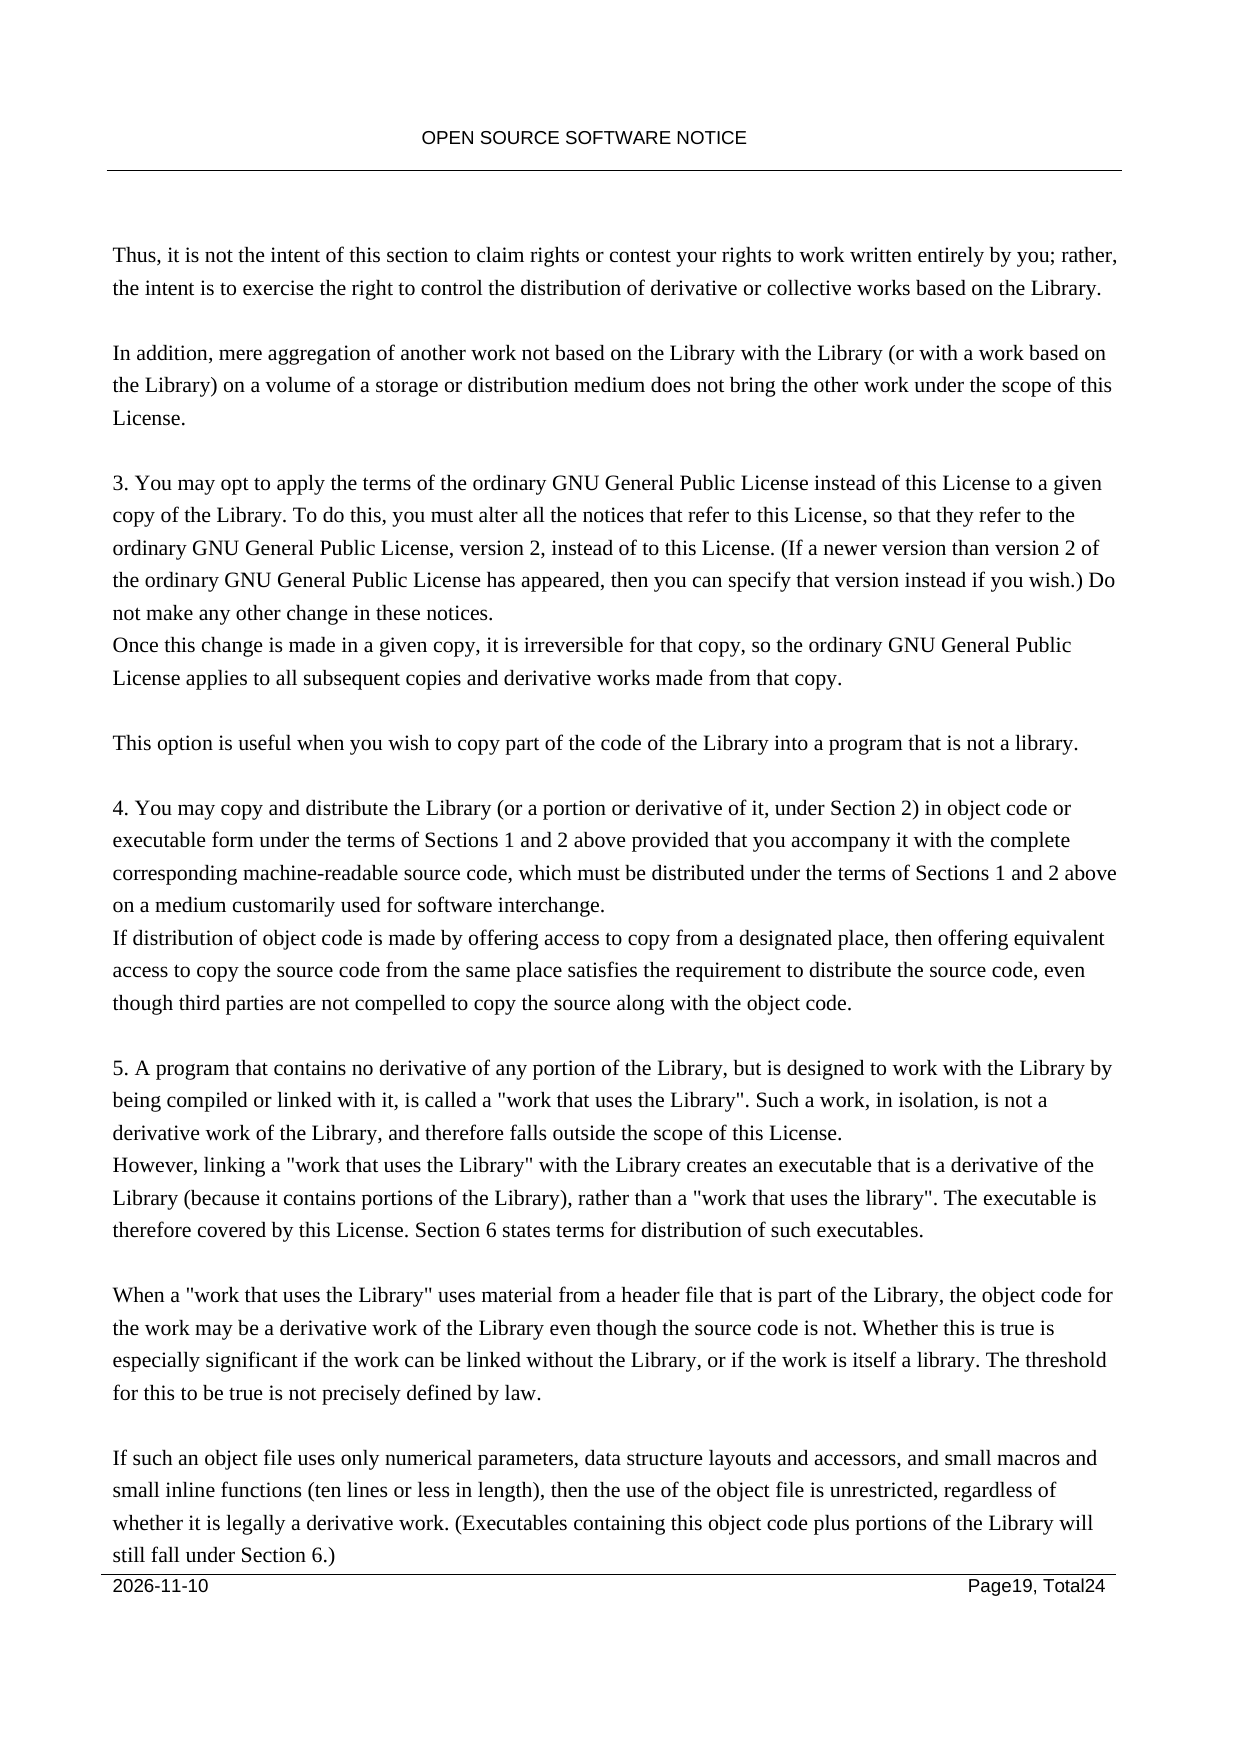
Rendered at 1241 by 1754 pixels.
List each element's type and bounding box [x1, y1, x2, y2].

text [112, 206, 1128, 1571]
